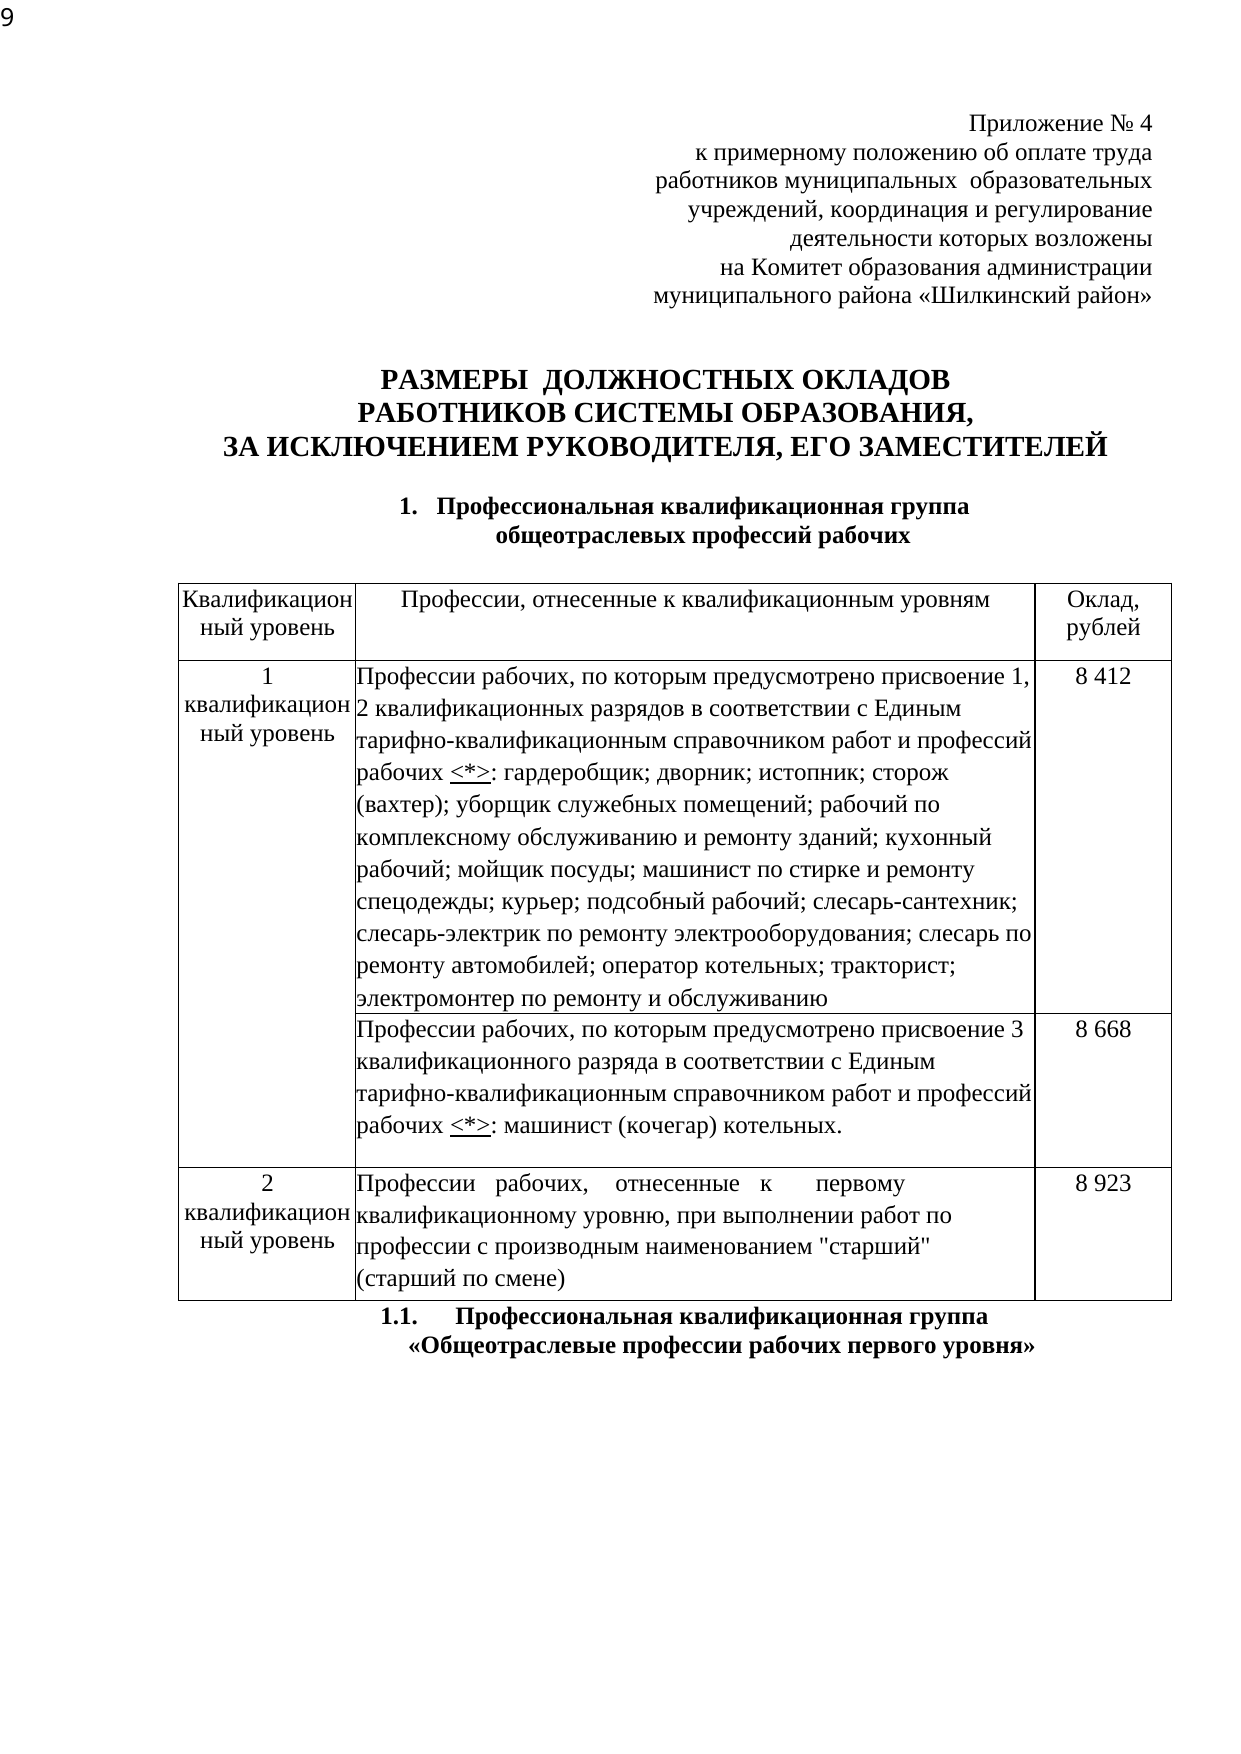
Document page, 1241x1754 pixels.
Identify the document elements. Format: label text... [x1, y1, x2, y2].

text РАЗМЕРЫ ДОЛЖНОСТНЫХ ОКЛАДОВ [178, 362, 1152, 395]
table_cell 8 668 [1036, 1014, 1171, 1167]
text работников муниципальных образовательных [178, 166, 1152, 194]
text деятельности которых возложены [178, 223, 1152, 252]
text учреждений, координация и регулирование [178, 194, 1152, 223]
table_cell 1 квалификационный уровень [179, 661, 355, 1167]
table_cell Профессии рабочих, по которым предусмотрено присвоение 1, 2 квалификационных разрядов в соответствии с Единым тарифно-квалификационным справочником работ и профессий рабочих <*>: гардеробщик; дворник; истопник; сторож (вахтер); уборщик служебных помещений; рабочий по комплексному обслуживанию и ремонту зданий; кухонный рабочий; мойщик посуды; машинист по стирке и ремонту спецодежды; курьер; подсобный рабочий; слесарь-сантехник; слесарь-электрик по ремонту электрооборудования; слесарь по ремонту автомобилей; оператор котельных; тракторист; электромонтер по ремонту и обслуживанию электрооборудования. [356, 661, 1034, 1013]
table_cell Профессии рабочих, по которым предусмотрено присвоение 3 квалификационного разряда в соответствии с Единым тарифно-квалификационным справочником работ и профессий рабочих <*>: машинист (кочегар) котельных. [356, 1014, 1034, 1167]
table_cell 2 квалификационный уровень [179, 1168, 355, 1300]
text РАБОТНИКОВ СИСТЕМЫ ОБРАЗОВАНИЯ, ЗА ИСКЛЮЧЕНИЕМ РУКОВОДИТЕЛЯ, ЕГО ЗАМЕСТИТЕЛЕЙ [178, 395, 1152, 462]
table_header Профессии, отнесенные к квалификационным уровням [356, 584, 1034, 660]
list Профессиональная квалификационная группа «Общеотраслевые профессии рабочих первого уровня» [216, 1301, 1152, 1359]
table_cell 8 923 [1036, 1168, 1171, 1300]
text к примерному положению об оплате труда [178, 137, 1152, 166]
text Приложение № 4 [178, 108, 1152, 137]
table_cell 8 412 [1036, 661, 1171, 1013]
table_cell Профессии рабочих, отнесенные к первому квалификационному уровню, при выполнении работ по профессии с производным наименованием "старший" (старший по смене) [356, 1168, 1034, 1300]
table_header Квалификационный уровень [179, 584, 355, 660]
list Профессиональная квалификационная группа общеотраслевых профессий рабочих [216, 491, 1152, 549]
text муниципального района «Шилкинский район» [178, 281, 1152, 309]
text на Комитет образования администрации [178, 252, 1152, 281]
table_header Оклад, рублей [1036, 584, 1171, 660]
